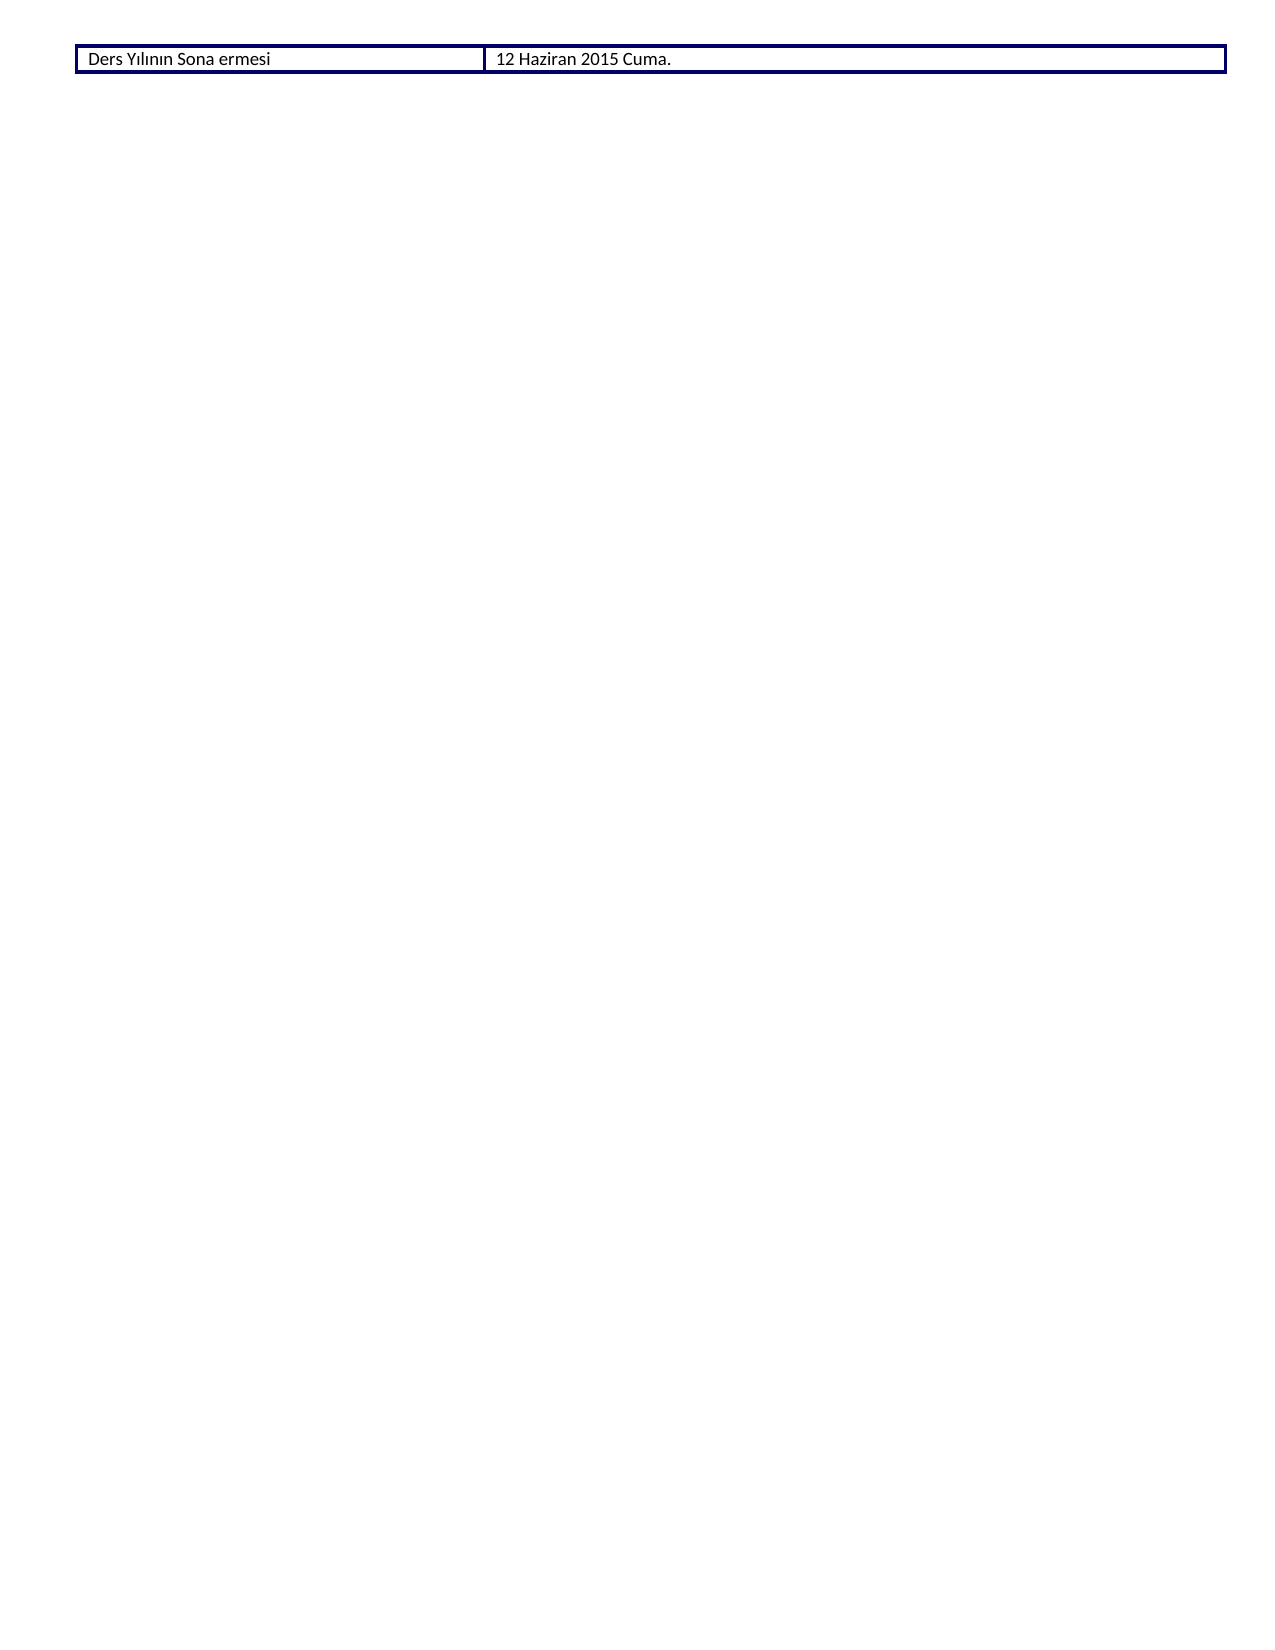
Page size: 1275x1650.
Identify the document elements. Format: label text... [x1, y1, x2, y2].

table_cell Ders Yılının Sona ermesi [78, 48, 483, 70]
table_cell 12 Haziran 2015 Cuma. [486, 48, 1224, 70]
